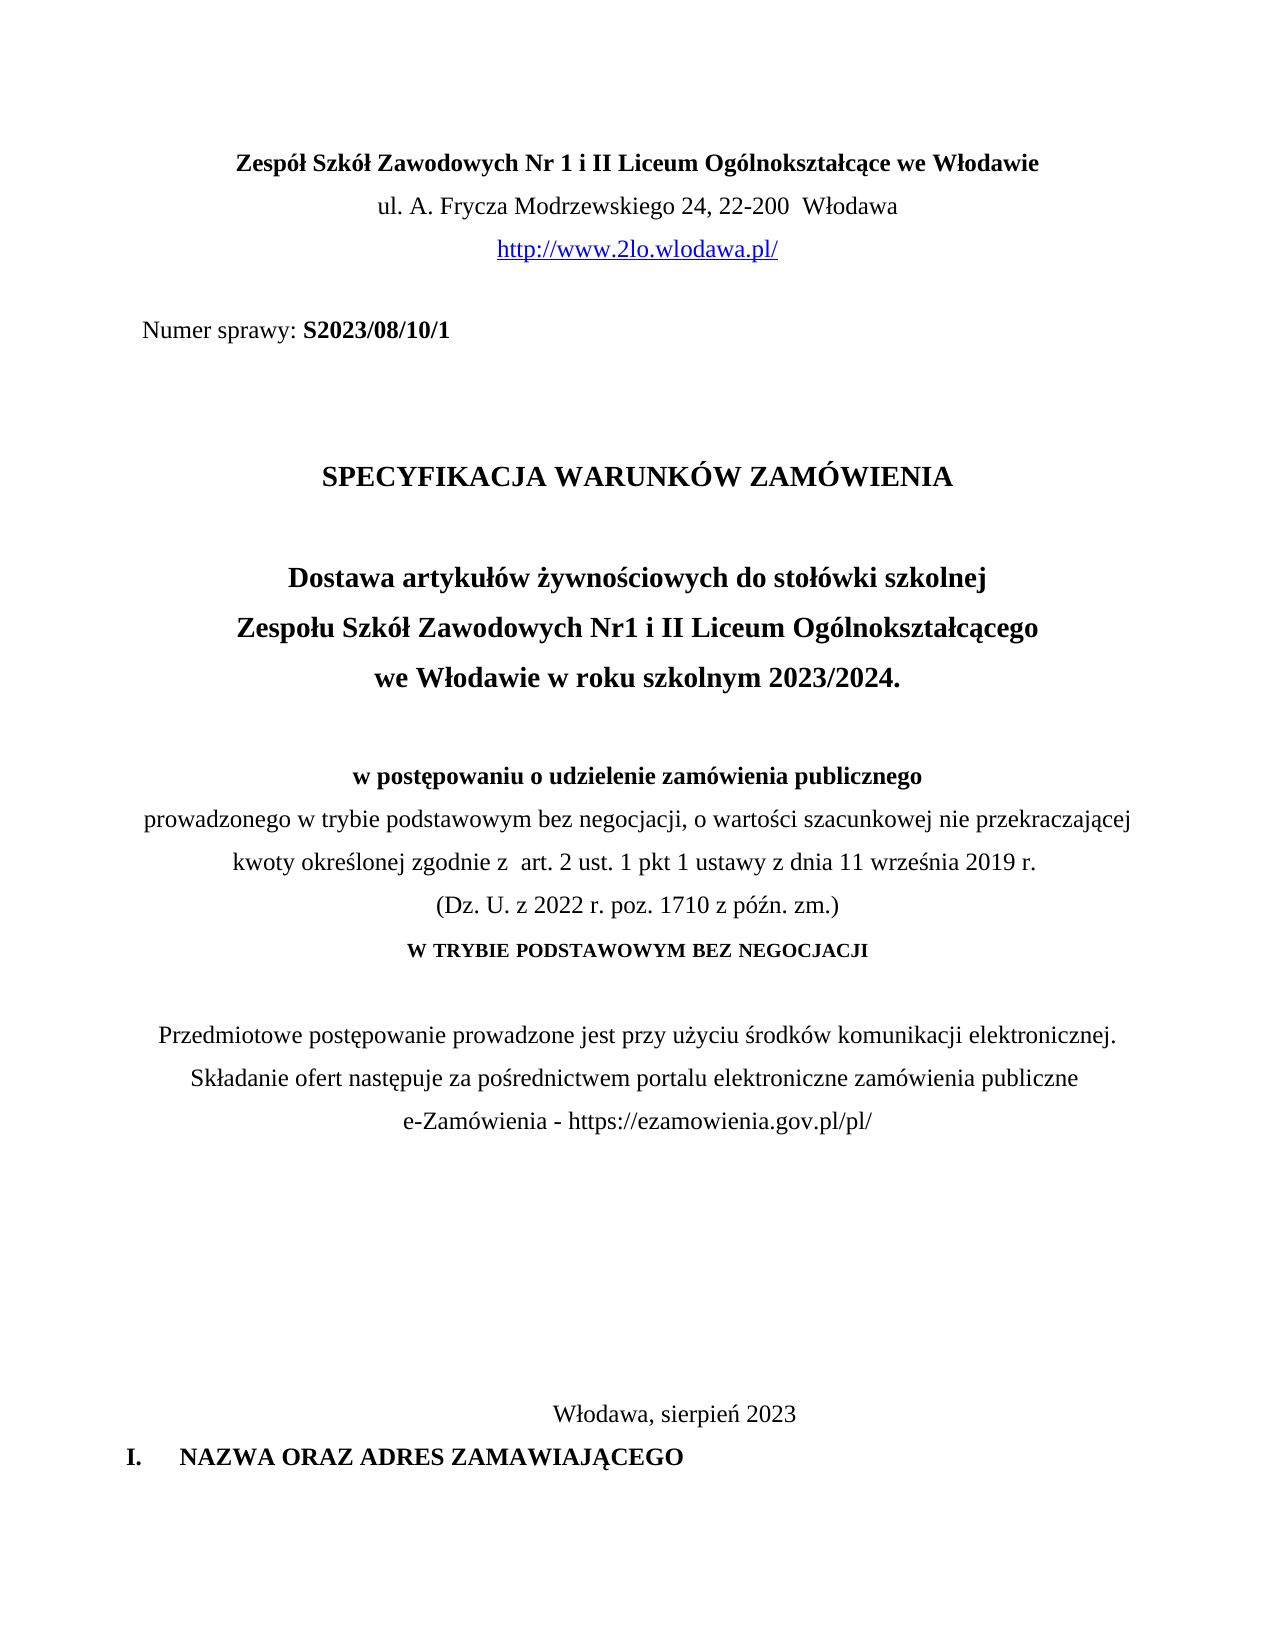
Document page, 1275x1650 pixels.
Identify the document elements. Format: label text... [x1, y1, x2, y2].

text Włodawa, sierpień 2023 [142, 1399, 1133, 1427]
text w postępowaniu o udzielenie zamówienia publicznego [142, 761, 1133, 790]
text http://www.2lo.wlodawa.pl/ [142, 234, 1133, 263]
text Numer sprawy: S2023/08/10/1 [142, 316, 1133, 344]
text prowadzonego w trybie podstawowym bez negocjacji, o wartości szacunkowej nie przekraczającej kwoty określonej zgodnie z art. 2 ust. 1 pkt 1 ustawy z dnia 11 września 2019 r. (Dz. U. z 2022 r. poz. 1710 z późn. zm.) [142, 804, 1133, 919]
text Dostawa artykułów żywnościowych do stołówki szkolnej [142, 560, 1133, 593]
text SPECYFIKACJA WARUNKÓW ZAMÓWIENIA [142, 459, 1133, 493]
text we Włodawie w roku szkolnym 2023/2024. [142, 661, 1133, 694]
list NAZWA oraz ADRES ZAMAWIAJĄCEGO [142, 1442, 1133, 1471]
text Przedmiotowe postępowanie prowadzone jest przy użyciu środków komunikacji elektronicznej. Składanie ofert następuje za pośrednictwem portalu elektroniczne zamówienia publiczne e-Zamówienia - https://ezamowienia.gov.pl/pl/ [142, 1020, 1133, 1135]
subtitle Zespół Szkół Zawodowych Nr 1 i II Liceum Ogólnokształcące we Włodawie [142, 148, 1133, 176]
text w trybie podstawowym bez negocjacji [142, 934, 1133, 962]
subtitle ul. A. Frycza Modrzewskiego 24, 22-200 Włodawa [142, 191, 1133, 219]
text Zespołu Szkół Zawodowych Nr1 i II Liceum Ogólnokształcącego [142, 610, 1133, 644]
